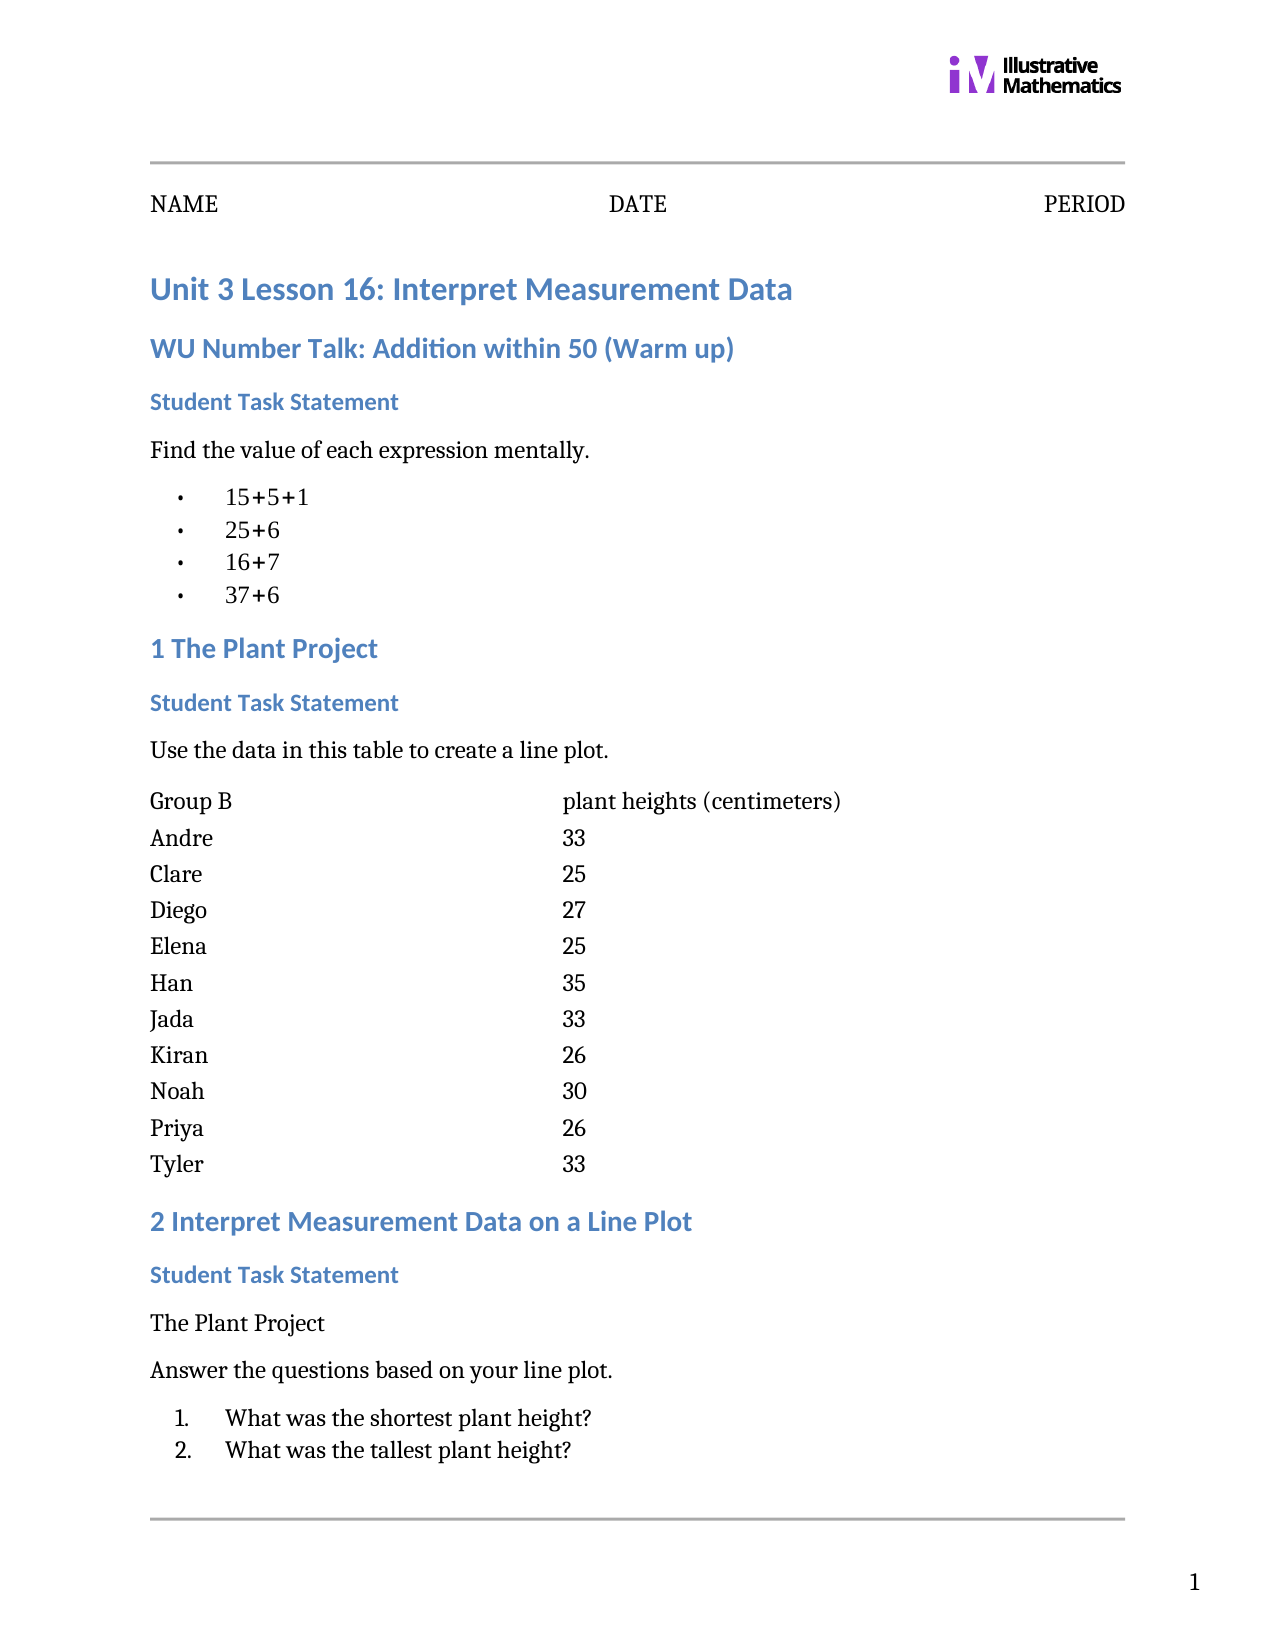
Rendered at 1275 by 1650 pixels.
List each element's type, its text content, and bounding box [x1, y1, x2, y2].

subtitle Unit 3 Lesson 16: Interpret Measurement Data [150, 268, 1125, 309]
table_cell Han [139, 965, 551, 1001]
table_cell 26 [551, 1110, 964, 1146]
table_cell Jada [139, 1001, 551, 1037]
table_cell 33 [551, 1146, 964, 1182]
subtitle 1 The Plant Project [150, 630, 1125, 666]
list What was the shortest plant height? [175, 1404, 1125, 1432]
subtitle 2 Interpret Measurement Data on a Line Plot [150, 1203, 1125, 1239]
table_cell Diego [139, 892, 551, 928]
table_cell Clare [139, 856, 551, 892]
picture [949, 55, 1121, 93]
subtitle Student Task Statement [150, 1259, 1125, 1290]
table_cell Andre [139, 820, 551, 856]
table_cell 25 [551, 929, 964, 965]
table_cell Priya [139, 1110, 551, 1146]
text Find the value of each expression mentally. [150, 436, 1125, 464]
table_cell Noah [139, 1074, 551, 1110]
text The Plant Project [150, 1309, 1125, 1337]
subtitle WU Number Talk: Addition within 50 (Warm up) [150, 330, 1125, 366]
list What was the tallest plant height? [175, 1436, 1125, 1465]
subtitle Student Task Statement [150, 386, 1125, 417]
table_cell Kiran [139, 1037, 551, 1073]
subtitle Student Task Statement [150, 687, 1125, 717]
table_cell 26 [551, 1037, 964, 1073]
table_cell Tyler [139, 1146, 551, 1182]
table_cell 33 [551, 820, 964, 856]
table_cell 35 [551, 965, 964, 1001]
table_header plant heights (centimeters) [551, 784, 964, 820]
text Answer the questions based on your line plot. [150, 1356, 1125, 1385]
table_cell 30 [551, 1074, 964, 1110]
table_cell Elena [139, 929, 551, 965]
table_cell 25 [551, 856, 964, 892]
text Use the data in this table to create a line plot. [150, 736, 1125, 765]
table_cell 33 [551, 1001, 964, 1037]
table_cell 27 [551, 892, 964, 928]
table_header Group B [139, 784, 551, 820]
